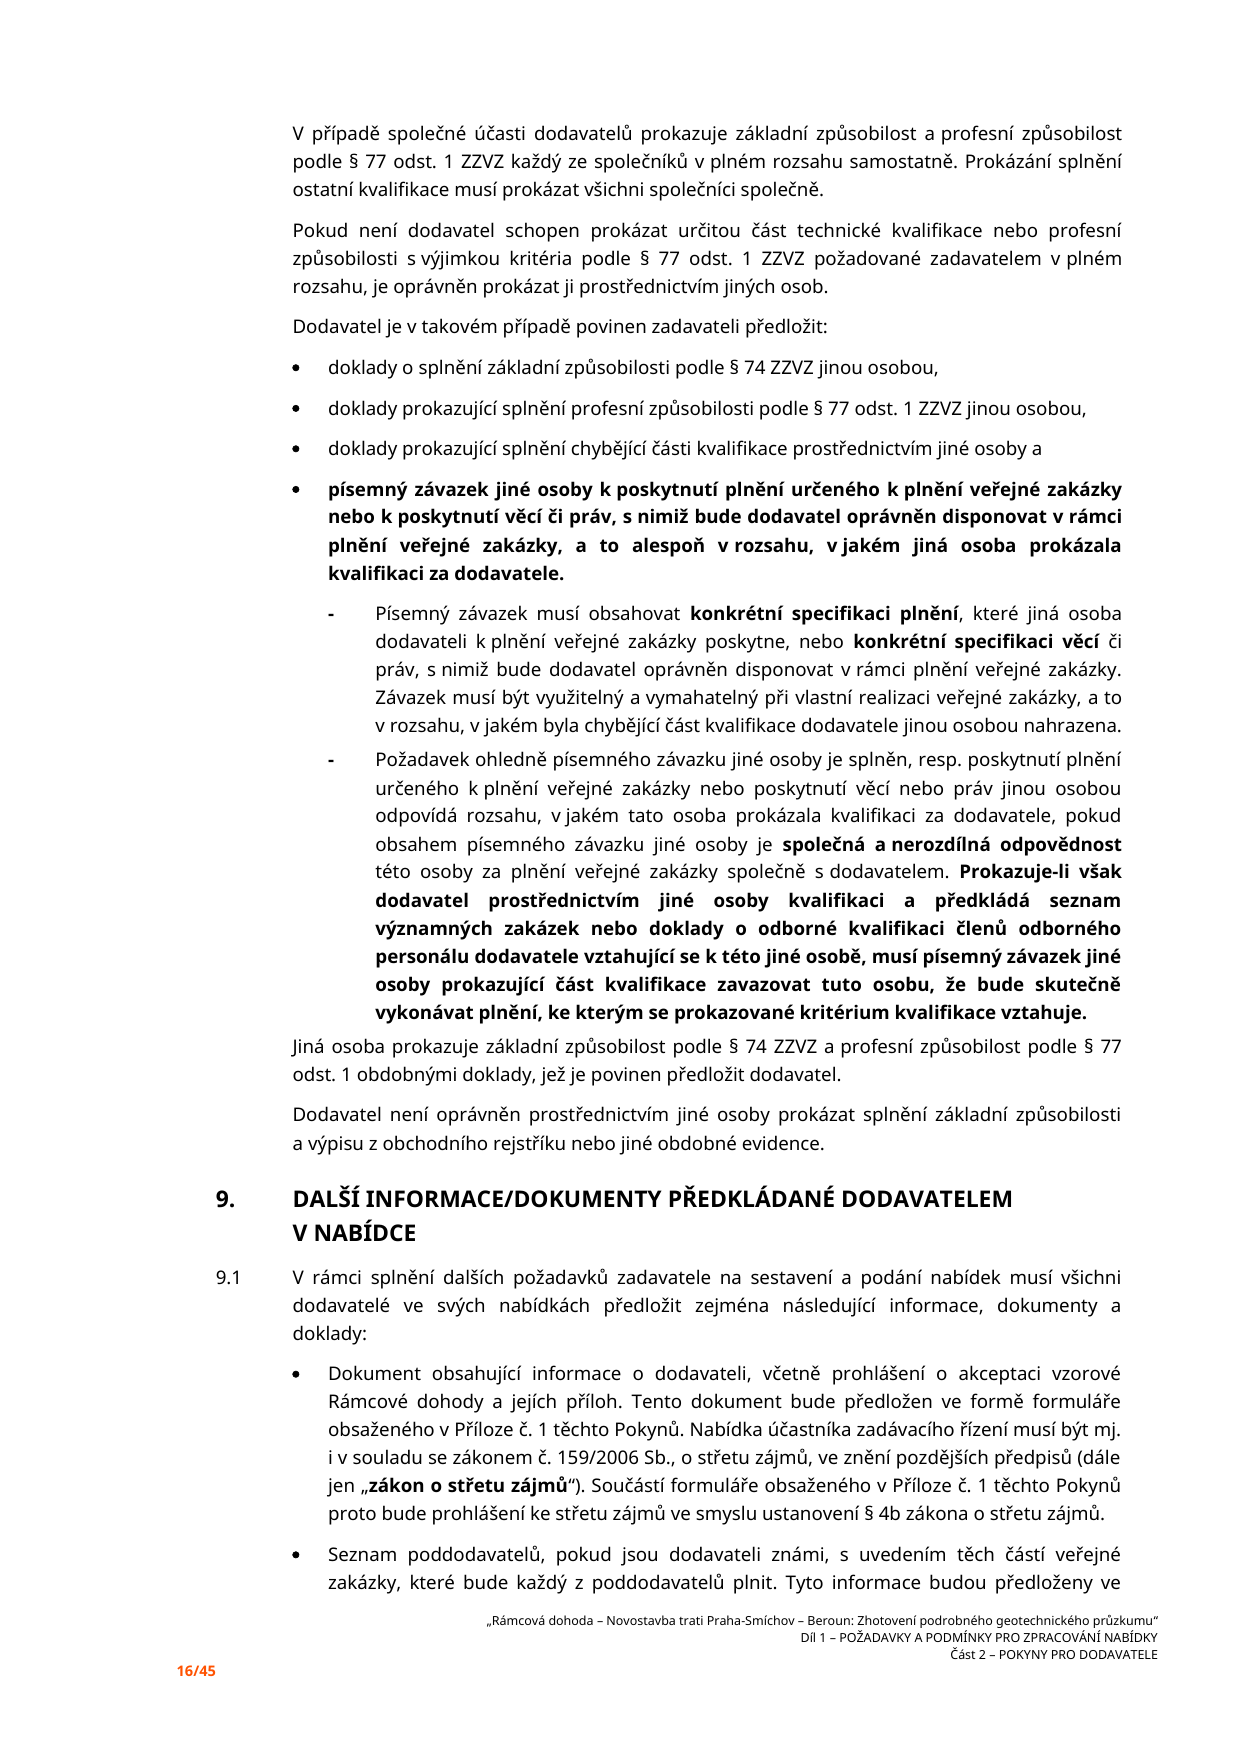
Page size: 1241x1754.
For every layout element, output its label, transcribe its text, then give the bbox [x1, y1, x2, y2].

text doklady prokazující splnění profesní způsobilosti podle § 77 odst. 1 ZZVZ jinou osobou, [292, 395, 1122, 420]
text Dokument obsahující informace o dodavateli, včetně prohlášení o akceptaci vzorové Rámcové dohody a jejích příloh. Tento dokument bude předložen ve formě formuláře obsaženého v Příloze č. 1 těchto Pokynů. Nabídka účastníka zadávacího řízení musí být mj. i v souladu se zákonem č. 159/2006 Sb., o střetu zájmů, ve znění pozdějších předpisů (dále jen „zákon o střetu zájmů“). Součástí formuláře obsaženého v Příloze č. 1 těchto Pokynů proto bude prohlášení ke střetu zájmů ve smyslu ustanovení § 4b zákona o střetu zájmů. [292, 1361, 1122, 1526]
text doklady o splnění základní způsobilosti podle § 74 ZZVZ jinou osobou, [292, 354, 1122, 380]
text Dodavatel je v takovém případě povinen zadavateli předložit: [292, 314, 1122, 339]
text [292, 1541, 1122, 1595]
text V rámci splnění dalších požadavků zadavatele na sestavení a podání nabídek musí všichni dodavatelé ve svých nabídkách předložit zejména následující informace, dokumenty a doklady: [216, 1264, 1122, 1346]
text doklady prokazující splnění chybějící části kvalifikace prostřednictvím jiné osoby a [292, 435, 1122, 461]
text DALŠÍ INFORMACE/DOKUMENTY PŘEDKLÁDANÉ DODAVATELEM v NABÍDCE [216, 1183, 1122, 1248]
text Pokud není dodavatel schopen prokázat určitou část technické kvalifikace nebo profesní způsobilosti s výjimkou kritéria podle § 77 odst. 1 ZZVZ požadované zadavatelem v plném rozsahu, je oprávněn prokázat ji prostřednictvím jiných osob. [292, 217, 1122, 299]
text Písemný závazek musí obsahovat konkrétní specifikaci plnění, které jiná osoba dodavateli k plnění veřejné zakázky poskytne, nebo konkrétní specifikaci věcí či práv, s nimiž bude dodavatel oprávněn disponovat v rámci plnění veřejné zakázky. Závazek musí být využitelný a vymahatelný při vlastní realizaci veřejné zakázky, a to v rozsahu, v jakém byla chybějící část kvalifikace dodavatele jinou osobou nahrazena. [328, 600, 1122, 738]
text V případě společné účasti dodavatelů prokazuje základní způsobilost a profesní způsobilost podle § 77 odst. 1 ZZVZ každý ze společníků v plném rozsahu samostatně. Prokázání splnění ostatní kvalifikace musí prokázat všichni společníci společně. [292, 121, 1122, 202]
text Dodavatel není oprávněn prostřednictvím jiné osoby prokázat splnění základní způsobilosti a výpisu z obchodního rejstříku nebo jiné obdobné evidence. [292, 1102, 1122, 1155]
text Požadavek ohledně písemného závazku jiné osoby je splněn, resp. poskytnutí plnění určeného k plnění veřejné zakázky nebo poskytnutí věcí nebo práv jinou osobou odpovídá rozsahu, v jakém tato osoba prokázala kvalifikaci za dodavatele, pokud obsahem písemného závazku jiné osoby je společná a nerozdílná odpovědnost této osoby za plnění veřejné zakázky společně s dodavatelem. Prokazuje-li však dodavatel prostřednictvím jiné osoby kvalifikaci a předkládá seznam významných zakázek nebo doklady o odborné kvalifikaci členů odborného personálu dodavatele vztahující se k této jiné osobě, musí písemný závazek jiné osoby prokazující část kvalifikace zavazovat tuto osobu, že bude skutečně vykonávat plnění, ke kterým se prokazované kritérium kvalifikace vztahuje. [328, 747, 1122, 1024]
text Jiná osoba prokazuje základní způsobilost podle § 74 ZZVZ a profesní způsobilost podle § 77 odst. 1 obdobnými doklady, jež je povinen předložit dodavatel. [292, 1033, 1122, 1087]
text písemný závazek jiné osoby k poskytnutí plnění určeného k plnění veřejné zakázky nebo k poskytnutí věcí či práv, s nimiž bude dodavatel oprávněn disponovat v rámci plnění veřejné zakázky, a to alespoň v rozsahu, v jakém jiná osoba prokázala kvalifikaci za dodavatele. [292, 476, 1122, 585]
